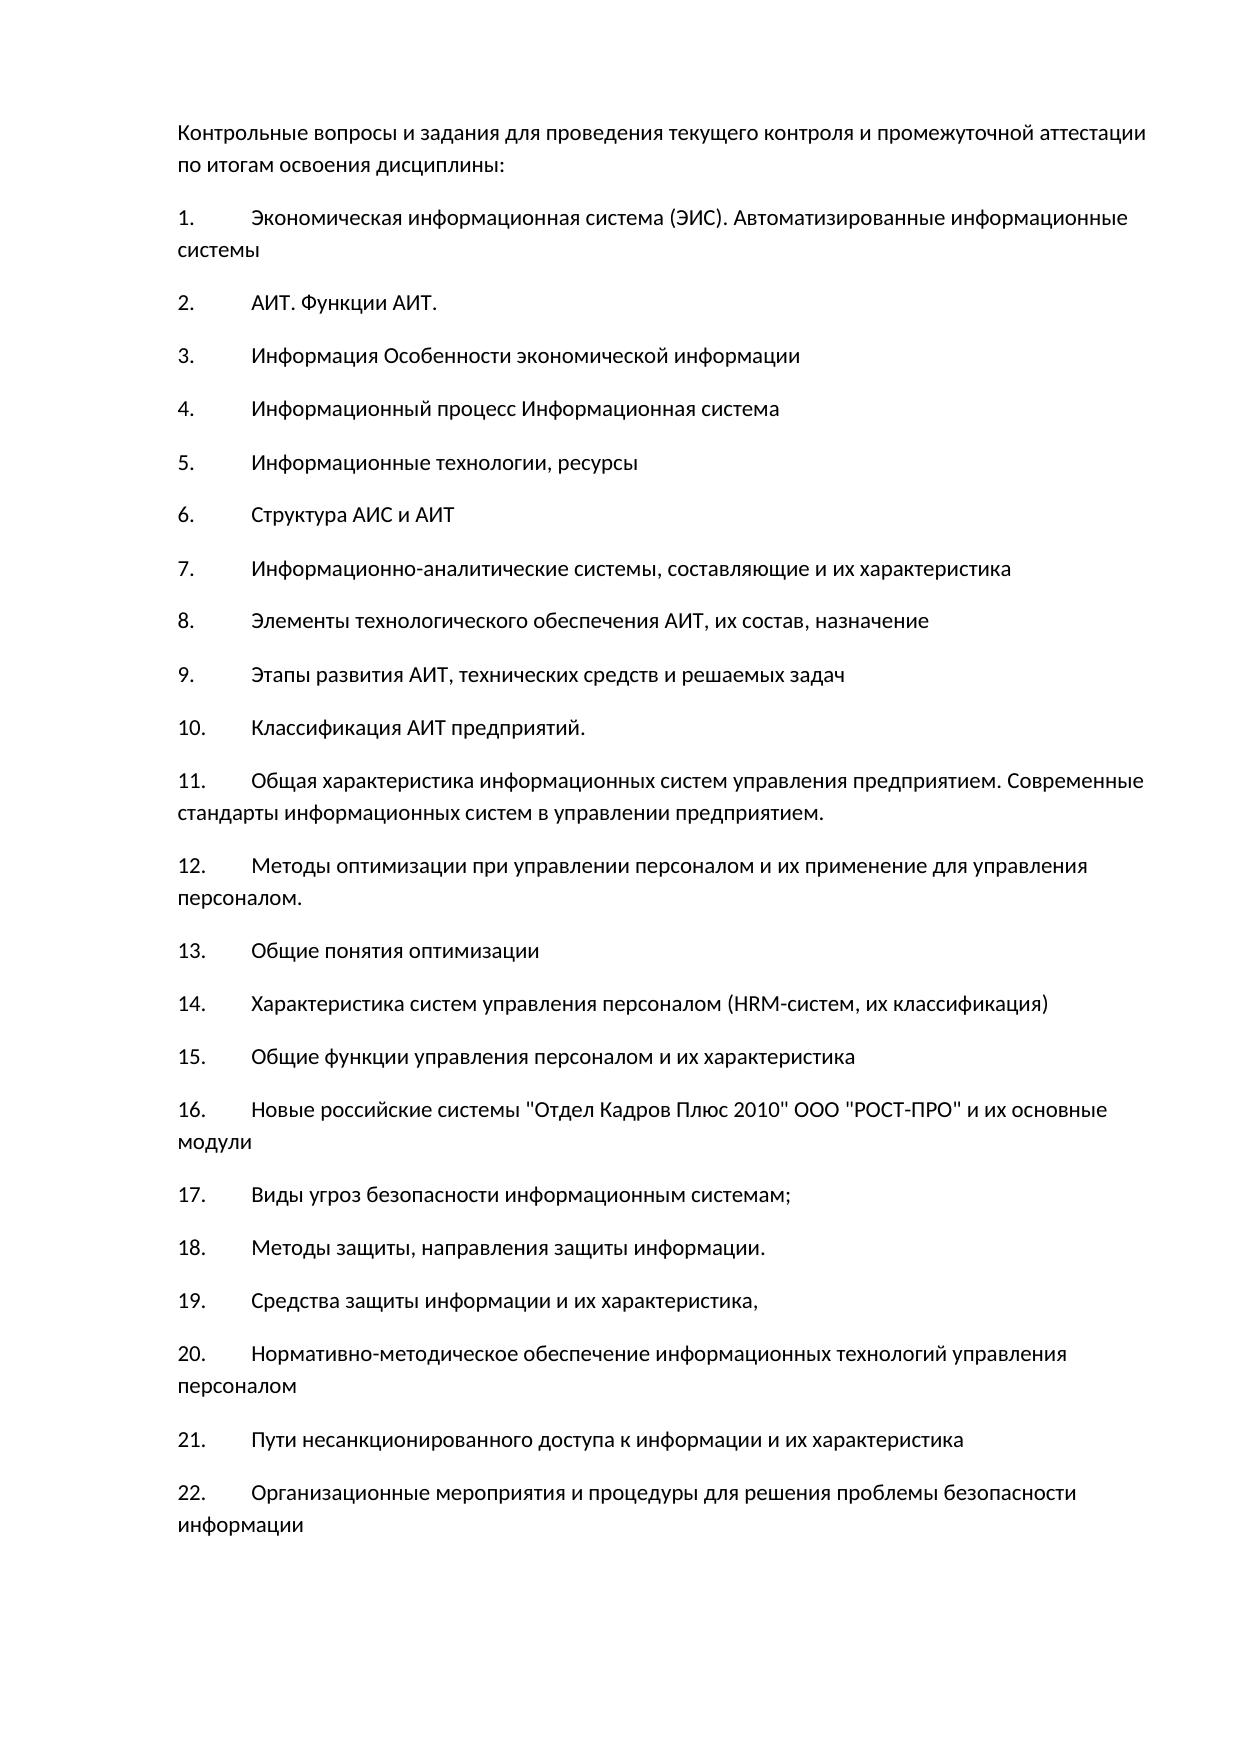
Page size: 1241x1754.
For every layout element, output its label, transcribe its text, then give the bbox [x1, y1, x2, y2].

text 22. Организационные мероприятия и процедуры для решения проблемы безопасности информации [177, 1478, 1152, 1538]
text 5. Информационные технологии, ресурсы [177, 448, 1152, 476]
text 12. Методы оптимизации при управлении персоналом и их применение для управления персоналом. [177, 851, 1152, 911]
text 7. Информационно-аналитические системы, составляющие и их характеристика [177, 554, 1152, 582]
text Контрольные вопросы и задания для проведения текущего контроля и промежуточной аттестации по итогам освоения дисциплины: [177, 118, 1152, 178]
text 20. Нормативно-методическое обеспечение информационных технологий управления персоналом [177, 1339, 1152, 1400]
text 1. Экономическая информационная система (ЭИС). Автоматизированные информационные системы [177, 203, 1152, 263]
text 14. Характеристика систем управления персоналом (HRM-систем, их классификация) [177, 989, 1152, 1017]
text 18. Методы защиты, направления защиты информации. [177, 1233, 1152, 1261]
text 8. Элементы технологического обеспечения АИТ, их состав, назначение [177, 607, 1152, 635]
text 3. Информация Особенности экономической информации [177, 342, 1152, 369]
text 6. Структура АИС и АИТ [177, 501, 1152, 529]
text 2. АИТ. Функции АИТ. [177, 288, 1152, 317]
text 13. Общие понятия оптимизации [177, 936, 1152, 964]
text 16. Новые российские системы "Отдел Кадров Плюс 2010" ООО "РОСТ-ПРО" и их основные модули [177, 1095, 1152, 1155]
text 11. Общая характеристика информационных систем управления предприятием. Современные стандарты информационных систем в управлении предприятием. [177, 766, 1152, 826]
text 4. Информационный процесс Информационная система [177, 394, 1152, 423]
text 15. Общие функции управления персоналом и их характеристика [177, 1042, 1152, 1070]
text 10. Классификация АИТ предприятий. [177, 713, 1152, 741]
text 9. Этапы развития АИТ, технических средств и решаемых задач [177, 660, 1152, 688]
text 17. Виды угроз безопасности информационным системам; [177, 1180, 1152, 1208]
text 19. Средства защиты информации и их характеристика, [177, 1286, 1152, 1314]
text 21. Пути несанкционированного доступа к информации и их характеристика [177, 1425, 1152, 1453]
